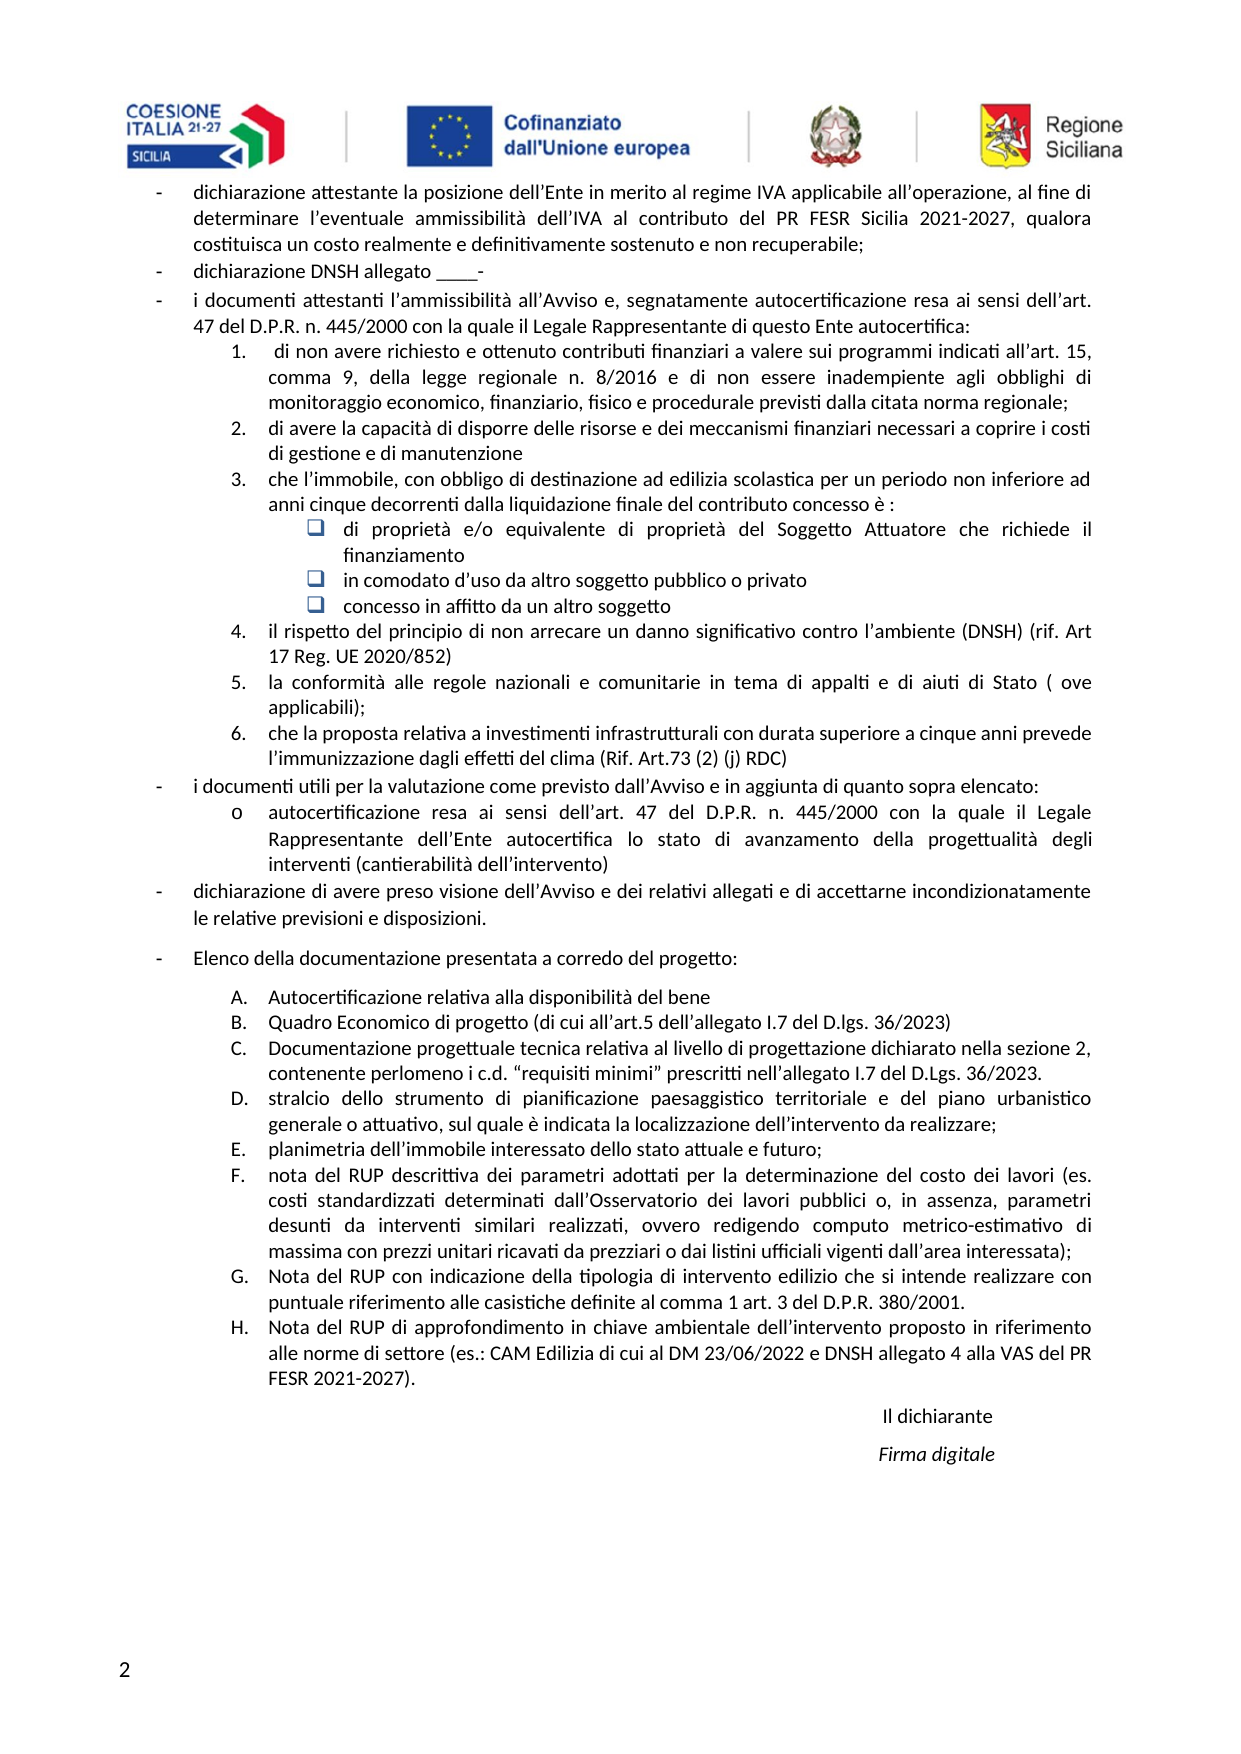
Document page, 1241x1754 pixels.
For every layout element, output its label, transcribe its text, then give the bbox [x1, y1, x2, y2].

list stralcio dello strumento di pianificazione paesaggistico territoriale e del piano urbanistico generale o attuativo, sul quale è indicata la localizzazione dell’intervento da realizzare; [231, 1086, 1093, 1136]
text Firma digitale [708, 1441, 1093, 1466]
list che la proposta relativa a investimenti infrastrutturali con durata superiore a cinque anni prevede l’immunizzazione dagli effetti del clima (Rif. Art.73 (2) (j) RDC) [231, 720, 1093, 771]
list il rispetto del principio di non arrecare un danno significativo contro l’ambiente (DNSH) (rif. Art 17 Reg. UE 2020/852) [231, 618, 1093, 669]
list concesso in affitto da un altro soggetto [306, 593, 1093, 618]
list Nota del RUP di approfondimento in chiave ambientale dell’intervento proposto in riferimento alle norme di settore (es.: CAM Edilizia di cui al DM 23/06/2022 e DNSH allegato 4 alla VAS del PR FESR 2021-2027). [231, 1314, 1093, 1391]
list che l’immobile, con obbligo di destinazione ad edilizia scolastica per un periodo non inferiore ad anni cinque decorrenti dalla liquidazione finale del contributo concesso è : [231, 466, 1093, 517]
list dichiarazione attestante la posizione dell’Ente in merito al regime IVA applicabile all’operazione, al fine di determinare l’eventuale ammissibilità dell’IVA al contributo del PR FESR Sicilia 2021-2027, qualora costituisca un costo realmente e definitivamente sostenuto e non recuperabile; [156, 178, 1093, 256]
list di avere la capacità di disporre delle risorse e dei meccanismi finanziari necessari a coprire i costi di gestione e di manutenzione [231, 415, 1093, 466]
list planimetria dell’immobile interessato dello stato attuale e futuro; [231, 1136, 1093, 1162]
list i documenti utili per la valutazione come previsto dall’Avviso e in aggiunta di quanto sopra elencato: [156, 771, 1093, 799]
list nota del RUP descrittiva dei parametri adottati per la determinazione del costo dei lavori (es. costi standardizzati determinati dall’Osservatorio dei lavori pubblici o, in assenza, parametri desunti da interventi similari realizzati, ovvero redigendo computo metrico-estimativo di massima con prezzi unitari ricavati da prezziari o dai listini ufficiali vigenti dall’area interessata); [231, 1162, 1093, 1263]
list in comodato d’uso da altro soggetto pubblico o privato [306, 567, 1093, 593]
picture [118, 101, 1126, 178]
list Documentazione progettuale tecnica relativa al livello di progettazione dichiarato nella sezione 2, contenente perlomeno i c.d. “requisiti minimi” prescritti nell’allegato I.7 del D.Lgs. 36/2023. [231, 1035, 1093, 1086]
list Nota del RUP con indicazione della tipologia di intervento edilizio che si intende realizzare con puntuale riferimento alle casistiche definite al comma 1 art. 3 del D.P.R. 380/2001. [231, 1263, 1093, 1314]
list di proprietà e/o equivalente di proprietà del Soggetto Attuatore che richiede il finanziamento [306, 517, 1093, 567]
list Quadro Economico di progetto (di cui all’art.5 dell’allegato I.7 del D.lgs. 36/2023) [231, 1009, 1093, 1035]
text Il dichiarante [708, 1403, 1093, 1428]
list di non avere richiesto e ottenuto contributi finanziari a valere sui programmi indicati all’art. 15, comma 9, della legge regionale n. 8/2016 e di non essere inadempiente agli obblighi di monitoraggio economico, finanziario, fisico e procedurale previsti dalla citata norma regionale; [231, 339, 1093, 415]
list dichiarazione di avere preso visione dell’Avviso e dei relativi allegati e di accettarne incondizionatamente le relative previsioni e disposizioni. [156, 877, 1093, 930]
list Autocertificazione relativa alla disponibilità del bene [231, 984, 1093, 1009]
list autocertificazione resa ai sensi dell’art. 47 del D.P.R. n. 445/2000 con la quale il Legale Rappresentante dell’Ente autocertifica lo stato di avanzamento della progettualità degli interventi (cantierabilità dell’intervento) [231, 799, 1093, 877]
list dichiarazione DNSH allegato ____- [156, 256, 1093, 285]
list Elenco della documentazione presentata a corredo del progetto: [156, 943, 1093, 971]
list la conformità alle regole nazionali e comunitarie in tema di appalti e di aiuti di Stato ( ove applicabili); [231, 669, 1093, 720]
list i documenti attestanti l’ammissibilità all’Avviso e, segnatamente autocertificazione resa ai sensi dell’art. 47 del D.P.R. n. 445/2000 con la quale il Legale Rappresentante di questo Ente autocertifica: [156, 285, 1093, 339]
